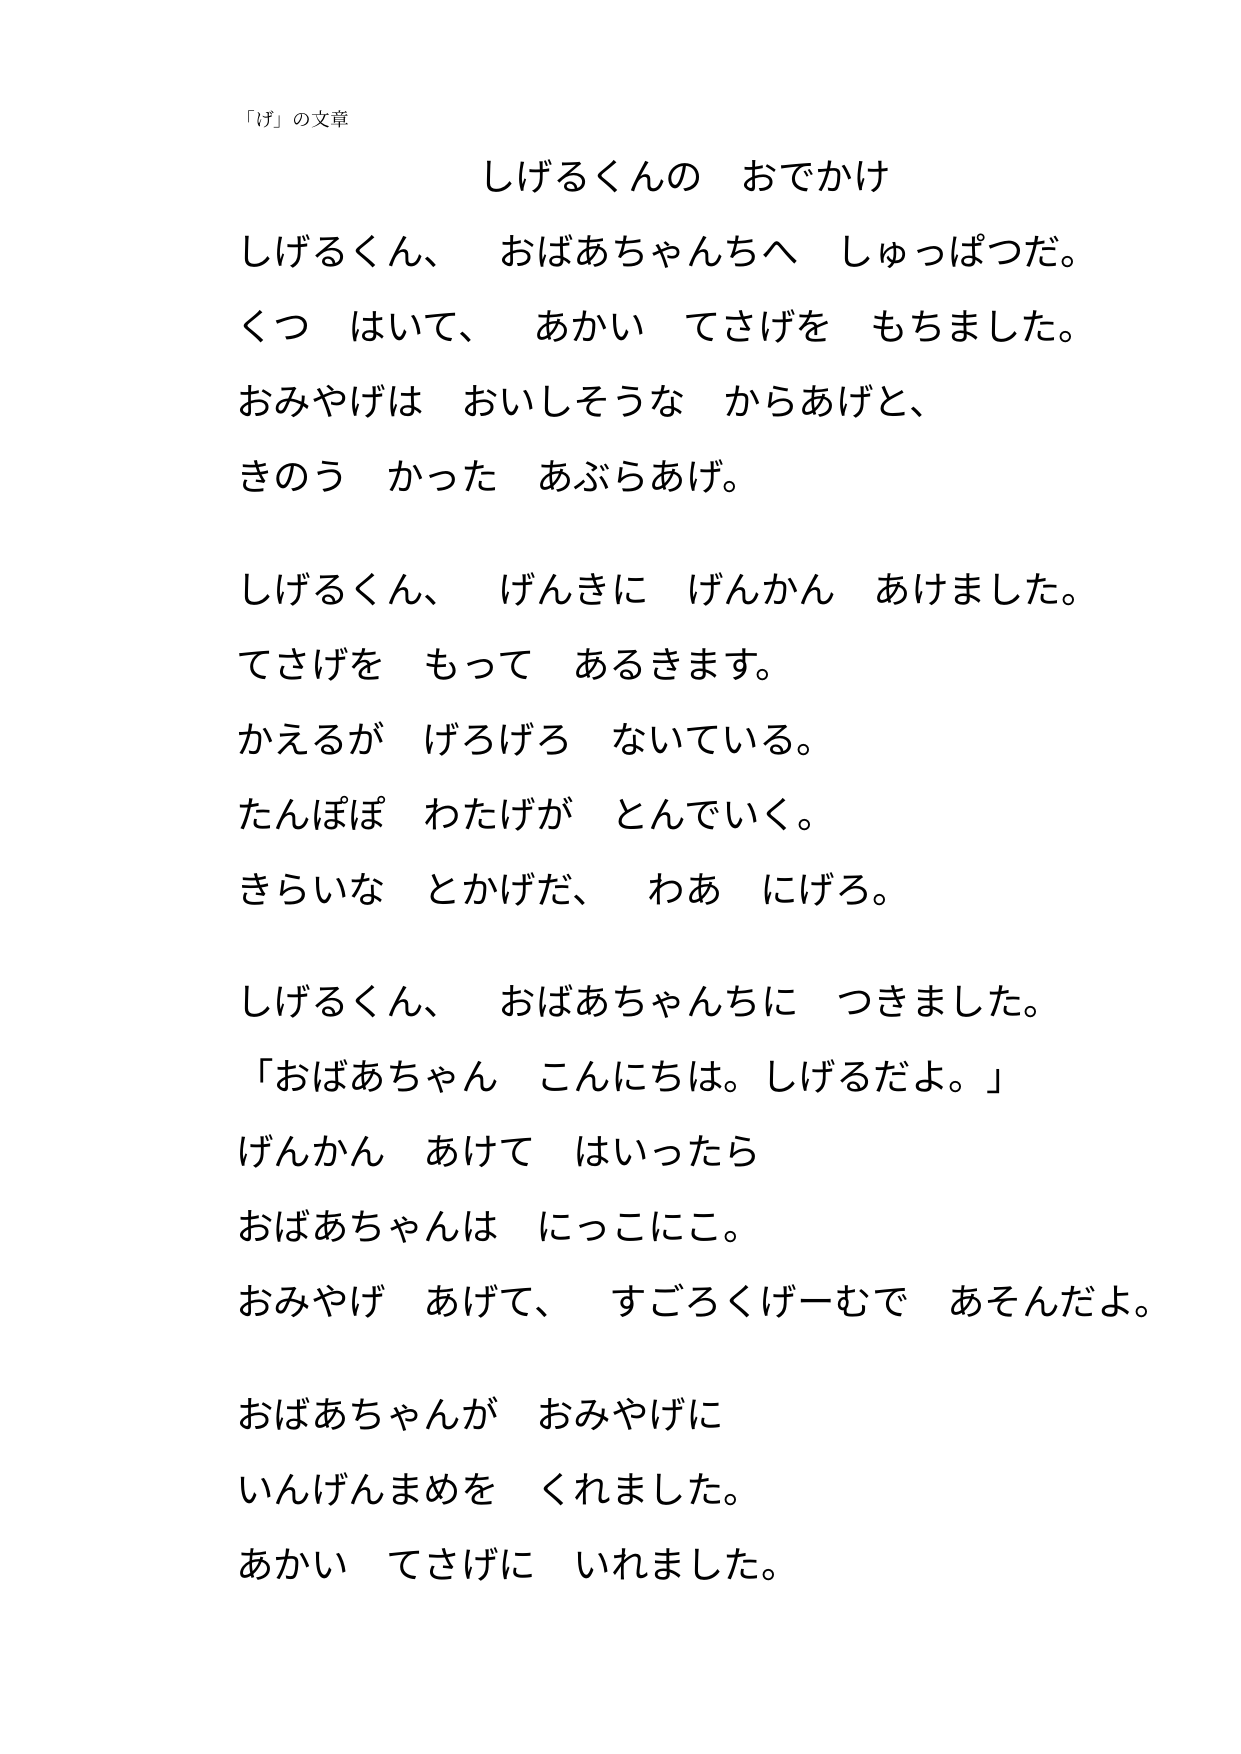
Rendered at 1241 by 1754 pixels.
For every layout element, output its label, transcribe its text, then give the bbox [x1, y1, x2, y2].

text しげるくん、 おばあちゃんちへ しゅっぱつだ。 [236, 212, 1163, 287]
text かえるが げろげろ ないている。 [236, 699, 1163, 774]
text きのう かった あぶらあげ。 [236, 437, 1163, 512]
text おみやげは おいしそうな からあげと、 [236, 362, 1163, 437]
text しげるくん、 げんきに げんかん あけました。 [236, 549, 1163, 624]
text いんげんまめを くれました。 [236, 1449, 1163, 1524]
text きらいな とかげだ、 わあ にげろ。 [236, 849, 1163, 924]
text くつ はいて、 あかい てさげを もちました。 [236, 287, 1163, 362]
text おばあちゃんが おみやげに [236, 1374, 1163, 1449]
text 「げ」の文章 [236, 99, 1163, 137]
text おみやげ あげて、 すごろくげーむで あそんだよ。 [236, 1262, 1163, 1337]
text おばあちゃんは にっこにこ。 [236, 1187, 1163, 1262]
text しげるくん、 おばあちゃんちに つきました。 [236, 962, 1163, 1037]
text てさげを もって あるきます。 [236, 624, 1163, 699]
text げんかん あけて はいったら [236, 1112, 1163, 1187]
text しげるくんの おでかけ [236, 137, 1163, 212]
text たんぽぽ わたげが とんでいく。 [236, 774, 1163, 849]
text あかい てさげに いれました。 [236, 1524, 1163, 1599]
text 「おばあちゃん こんにちは。しげるだよ。」 [236, 1037, 1163, 1112]
